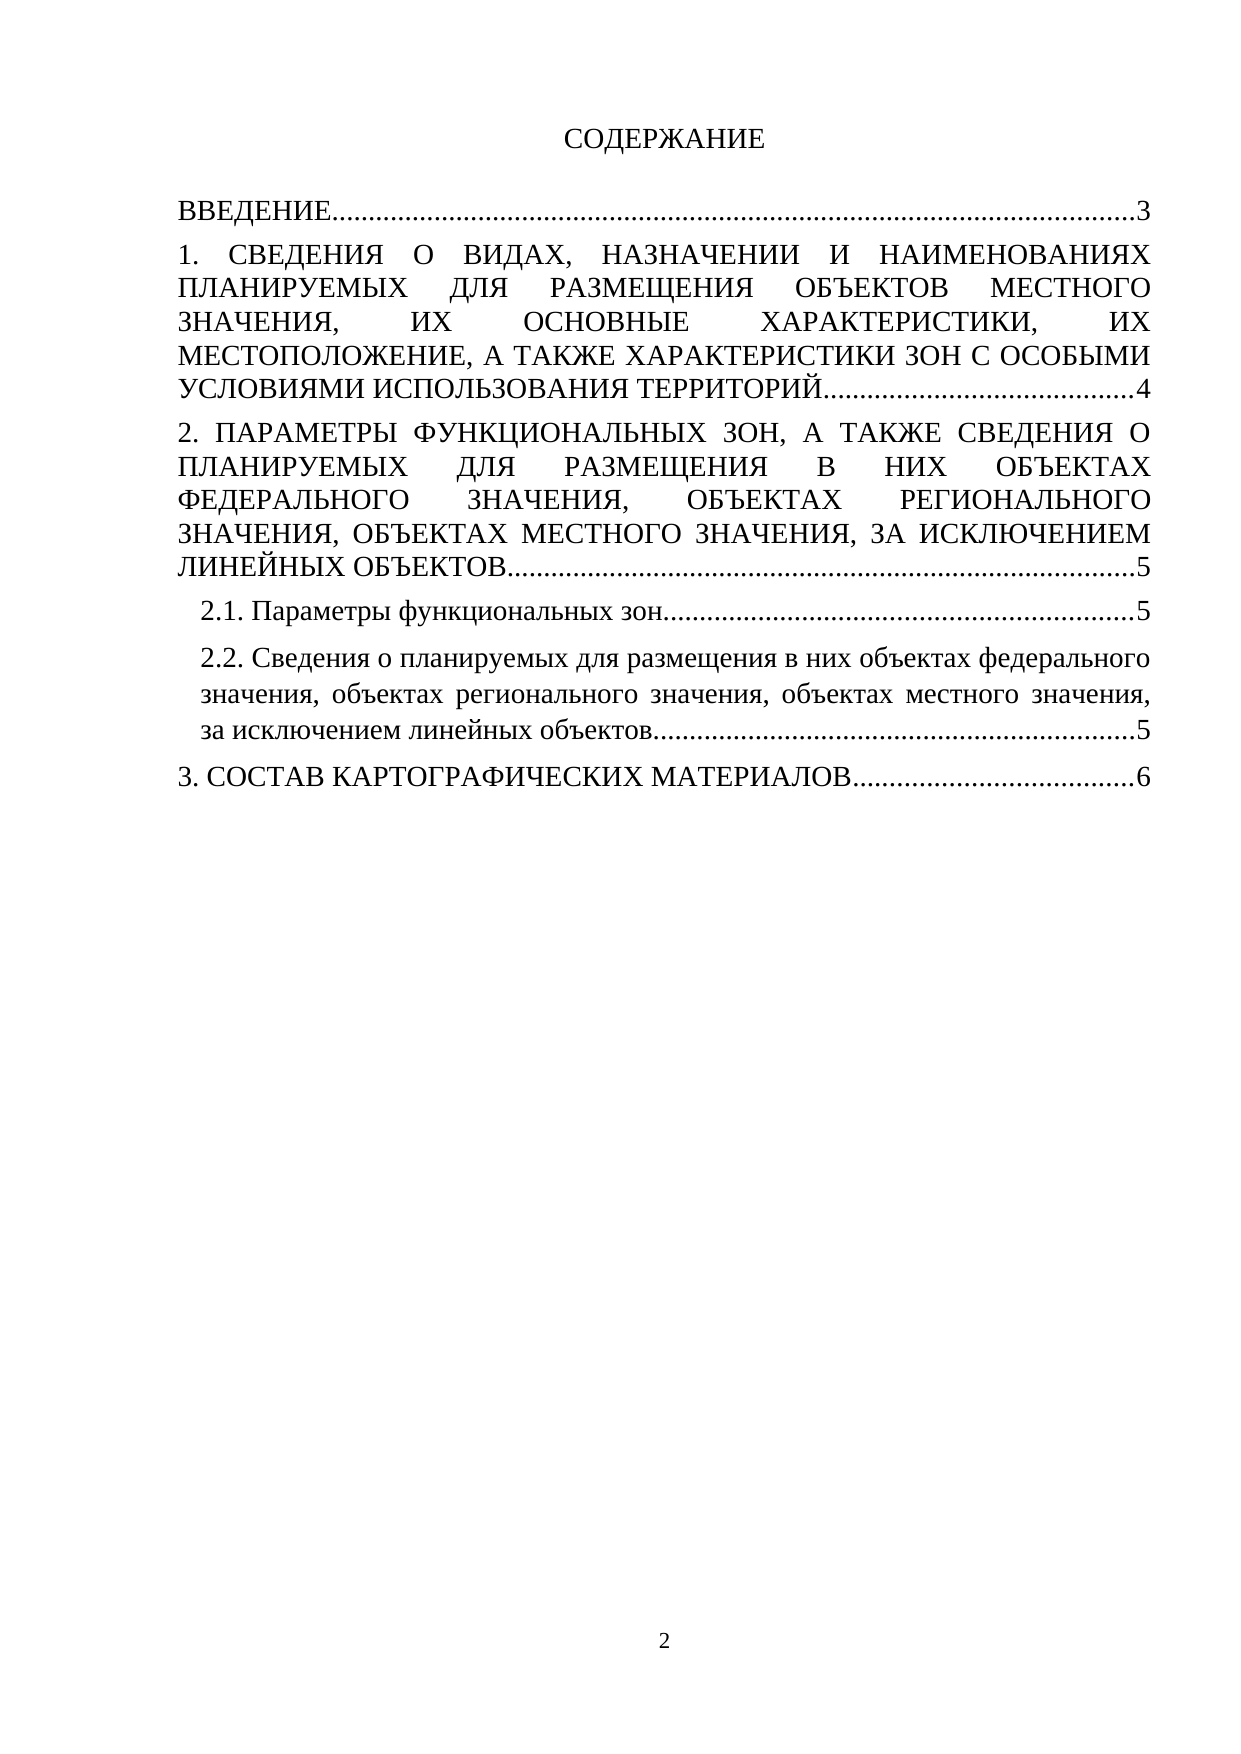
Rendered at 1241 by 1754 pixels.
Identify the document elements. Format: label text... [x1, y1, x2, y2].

text СОДЕРЖАНИЕ [177, 118, 1152, 156]
